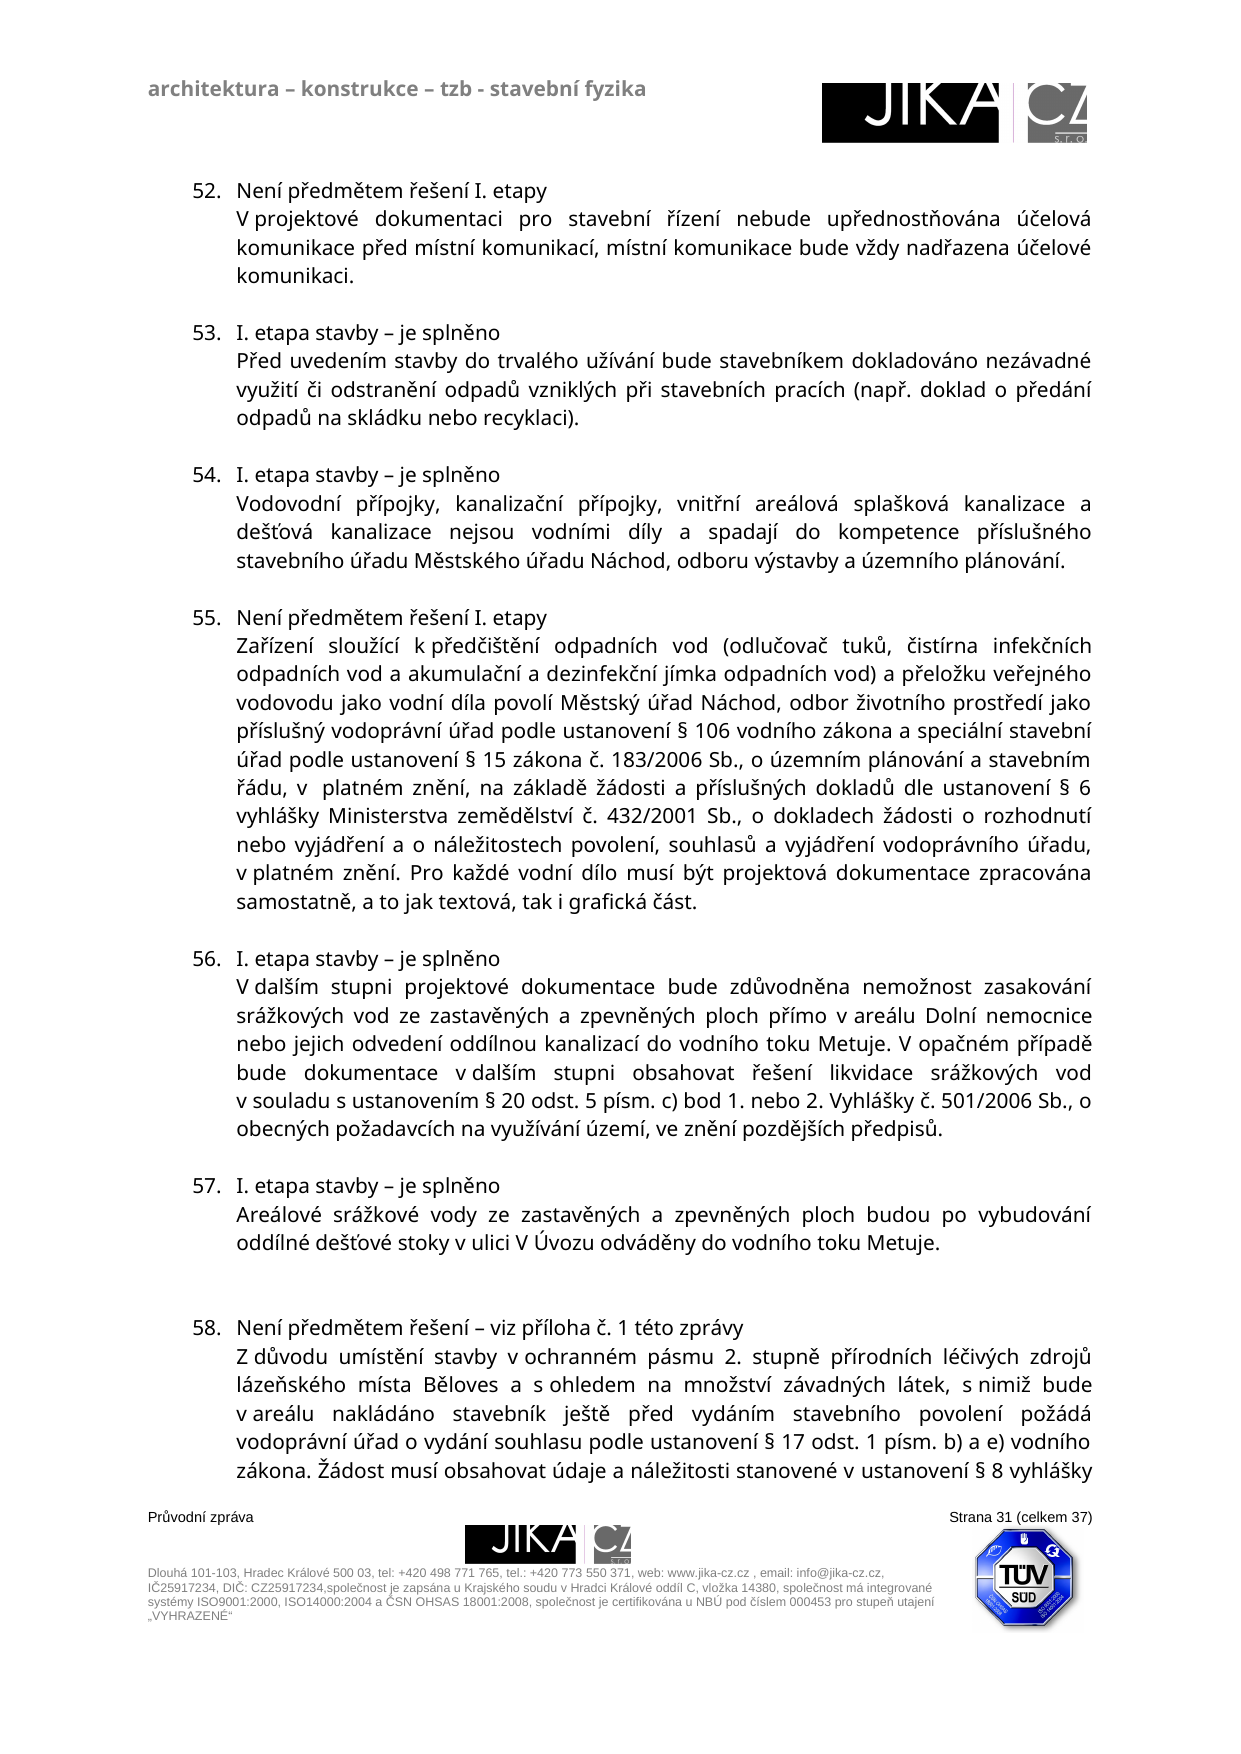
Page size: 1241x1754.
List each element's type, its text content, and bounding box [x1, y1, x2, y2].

list Není předmětem řešení I. etapy [192, 176, 1093, 204]
picture [972, 1525, 1084, 1633]
text Vodovodní přípojky, kanalizační přípojky, vnitřní areálová splašková kanalizace a dešťová kanalizace nejsou vodními díly a spadají do kompetence příslušného stavebního úřadu Městského úřadu Náchod, odboru výstavby a územního plánování. [236, 489, 1093, 574]
list I. etapa stavby – je splněno [192, 460, 1093, 489]
list Není předmětem řešení I. etapy [192, 603, 1093, 631]
picture [822, 83, 1087, 143]
text V dalším stupni projektové dokumentace bude zdůvodněna nemožnost zasakování srážkových vod ze zastavěných a zpevněných ploch přímo v areálu Dolní nemocnice nebo jejich odvedení oddílnou kanalizací do vodního toku Metuje. V opačném případě bude dokumentace v dalším stupni obsahovat řešení likvidace srážkových vod v souladu s ustanovením § 20 odst. 5 písm. c) bod 1. nebo 2. Vyhlášky č. 501/2006 Sb., o obecných požadavcích na využívání území, ve znění pozdějších předpisů. [236, 972, 1093, 1143]
list I. etapa stavby – je splněno [192, 1171, 1093, 1200]
text Areálové srážkové vody ze zastavěných a zpevněných ploch budou po vybudování oddílné dešťové stoky v ulici V Úvozu odváděny do vodního toku Metuje. [236, 1200, 1093, 1257]
list I. etapa stavby – je splněno [192, 944, 1093, 972]
text V projektové dokumentaci pro stavební řízení nebude upřednostňována účelová komunikace před místní komunikací, místní komunikace bude vždy nadřazena účelové komunikaci. [236, 204, 1093, 290]
list I. etapa stavby – je splněno [192, 318, 1093, 347]
text Před uvedením stavby do trvalého užívání bude stavebníkem dokladováno nezávadné využití či odstranění odpadů vzniklých při stavebních pracích (např. doklad o předání odpadů na skládku nebo recyklaci). [236, 347, 1093, 432]
text Zařízení sloužící k předčištění odpadních vod (odlučovač tuků, čistírna infekčních odpadních vod a akumulační a dezinfekční jímka odpadních vod) a přeložku veřejného vodovodu jako vodní díla povolí Městský úřad Náchod, odbor životního prostředí jako příslušný vodoprávní úřad podle ustanovení § 106 vodního zákona a speciální stavební úřad podle ustanovení § 15 zákona č. 183/2006 Sb., o územním plánování a stavebním řádu, v platném znění, na základě žádosti a příslušných dokladů dle ustanovení § 6 vyhlášky Ministerstva zemědělství č. 432/2001 Sb., o dokladech žádosti o rozhodnutí nebo vyjádření a o náležitostech povolení, souhlasů a vyjádření vodoprávního úřadu, v platném znění. Pro každé vodní dílo musí být projektová dokumentace zpracována samostatně, a to jak textová, tak i grafická část. [236, 631, 1093, 915]
picture [465, 1525, 631, 1564]
list Není předmětem řešení – viz příloha č. 1 této zprávy [192, 1313, 1093, 1342]
